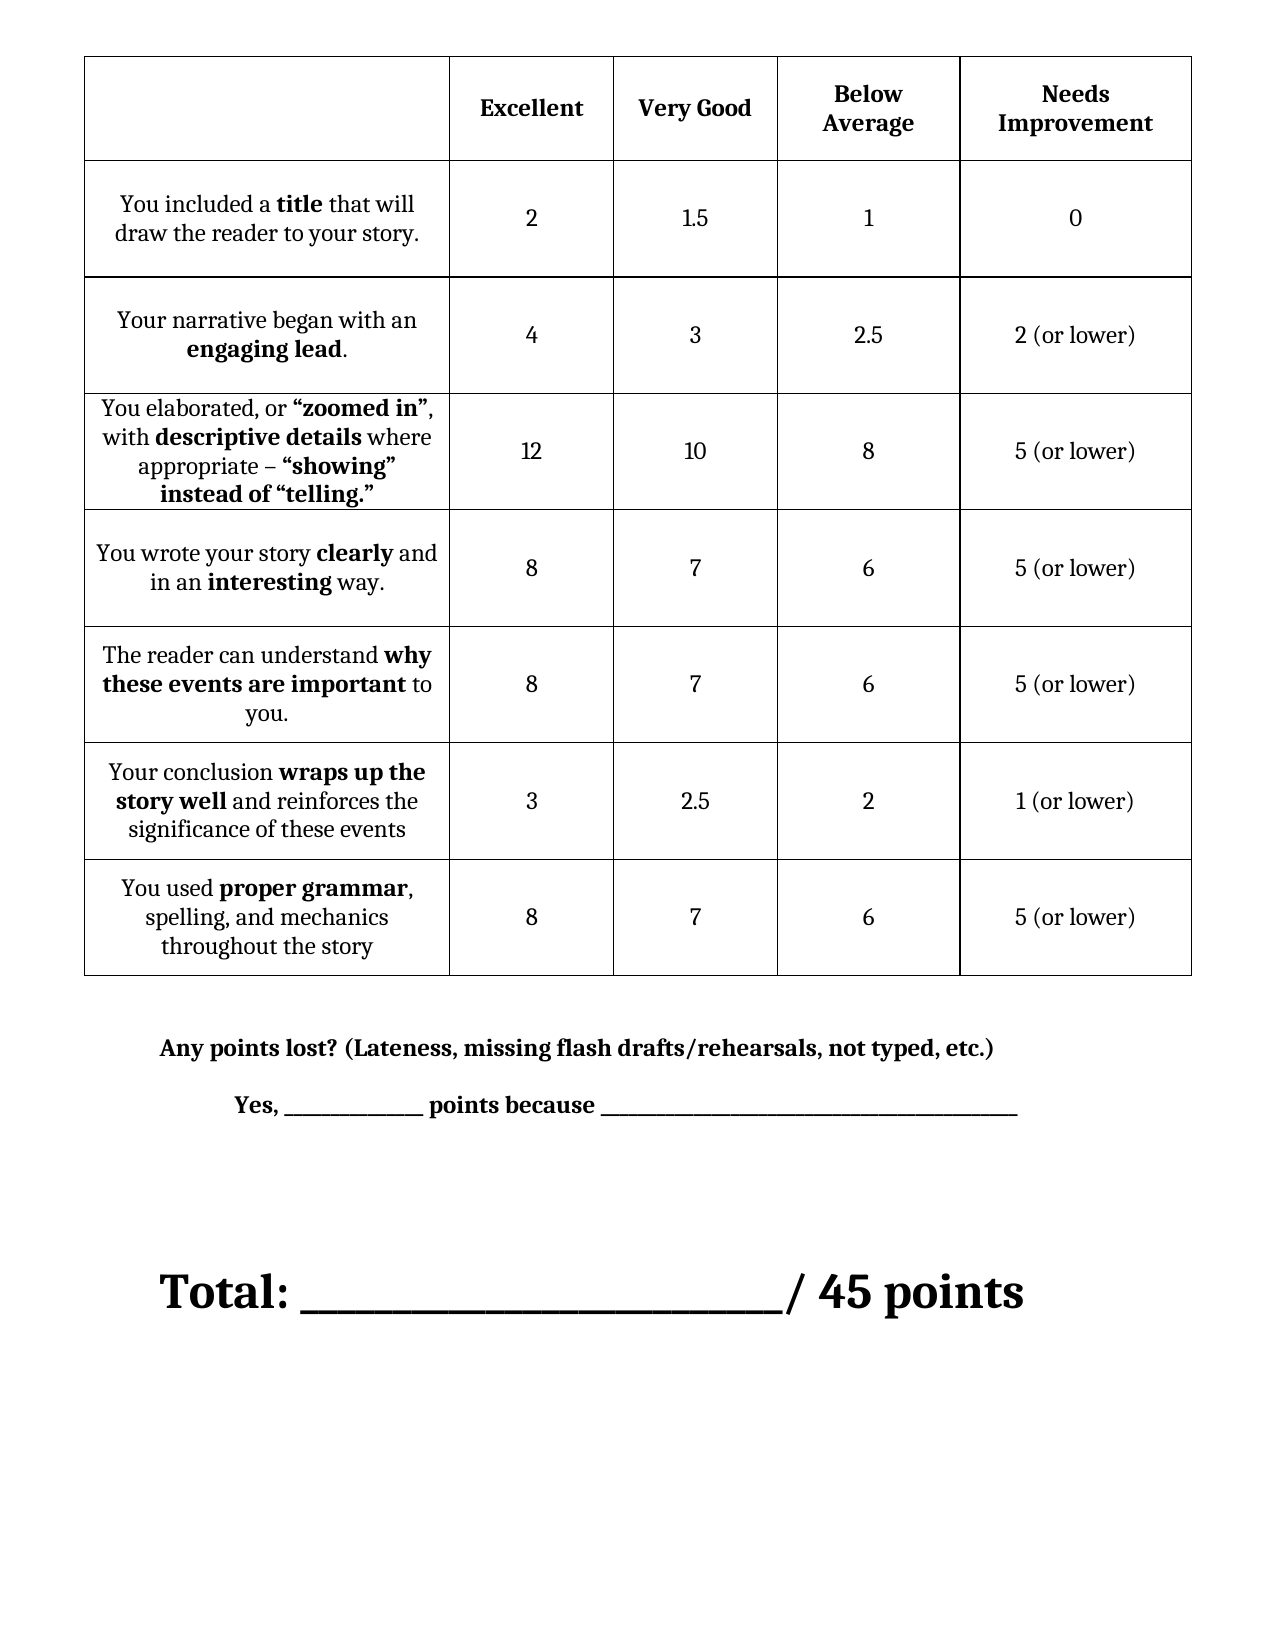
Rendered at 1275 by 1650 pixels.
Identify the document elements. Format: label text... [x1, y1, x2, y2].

table_cell 5 (or lower) [961, 510, 1191, 626]
text Yes, _______________ points because _____________________________________________ [159, 1091, 1125, 1120]
table_cell 2 (or lower) [961, 278, 1191, 393]
table_cell 6 [778, 510, 959, 626]
table_cell Your conclusion wraps up the story well and reinforces the significance of these events [85, 743, 449, 859]
table_cell 1 (or lower) [961, 743, 1191, 859]
table_cell 1.5 [614, 161, 777, 276]
table_cell 4 [450, 278, 613, 393]
table_header Excellent [450, 57, 613, 160]
table_cell 10 [614, 394, 777, 509]
table_cell 2.5 [778, 278, 959, 393]
table_header Below Average [778, 57, 959, 160]
table_cell 2 [450, 161, 613, 276]
table_cell 5 (or lower) [961, 394, 1191, 509]
table_cell 8 [778, 394, 959, 509]
table_cell 5 (or lower) [961, 627, 1191, 742]
table_cell 0 [961, 161, 1191, 276]
table_cell Your narrative began with an engaging lead. [85, 278, 449, 393]
table_cell You elaborated, or “zoomed in”, with descriptive details where appropriate – “showing” instead of “telling.” [85, 394, 449, 509]
table_cell 7 [614, 627, 777, 742]
table_cell 8 [450, 627, 613, 742]
table_cell 6 [778, 860, 959, 975]
table_cell 2 [778, 743, 959, 859]
table_cell 6 [778, 627, 959, 742]
table_cell 2.5 [614, 743, 777, 859]
table_cell 12 [450, 394, 613, 509]
table_cell You used proper grammar, spelling, and mechanics throughout the story [85, 860, 449, 975]
text Any points lost? (Lateness, missing flash drafts/rehearsals, not typed, etc.) [159, 1034, 1125, 1062]
table_cell 3 [614, 278, 777, 393]
table_cell You wrote your story clearly and in an interesting way. [85, 510, 449, 626]
table_cell 7 [614, 510, 777, 626]
table_cell 8 [450, 510, 613, 626]
table_header [85, 57, 449, 160]
table_cell You included a title that will draw the reader to your story. [85, 161, 449, 276]
text Total: __________________________/ 45 points [159, 1264, 1125, 1321]
table_cell 7 [614, 860, 777, 975]
table_header Very Good [614, 57, 777, 160]
table_cell 5 (or lower) [961, 860, 1191, 975]
table_cell 1 [778, 161, 959, 276]
table_cell The reader can understand why these events are important to you. [85, 627, 449, 742]
table_header Needs Improvement [961, 57, 1191, 160]
table_cell 8 [450, 860, 613, 975]
table_cell 3 [450, 743, 613, 859]
